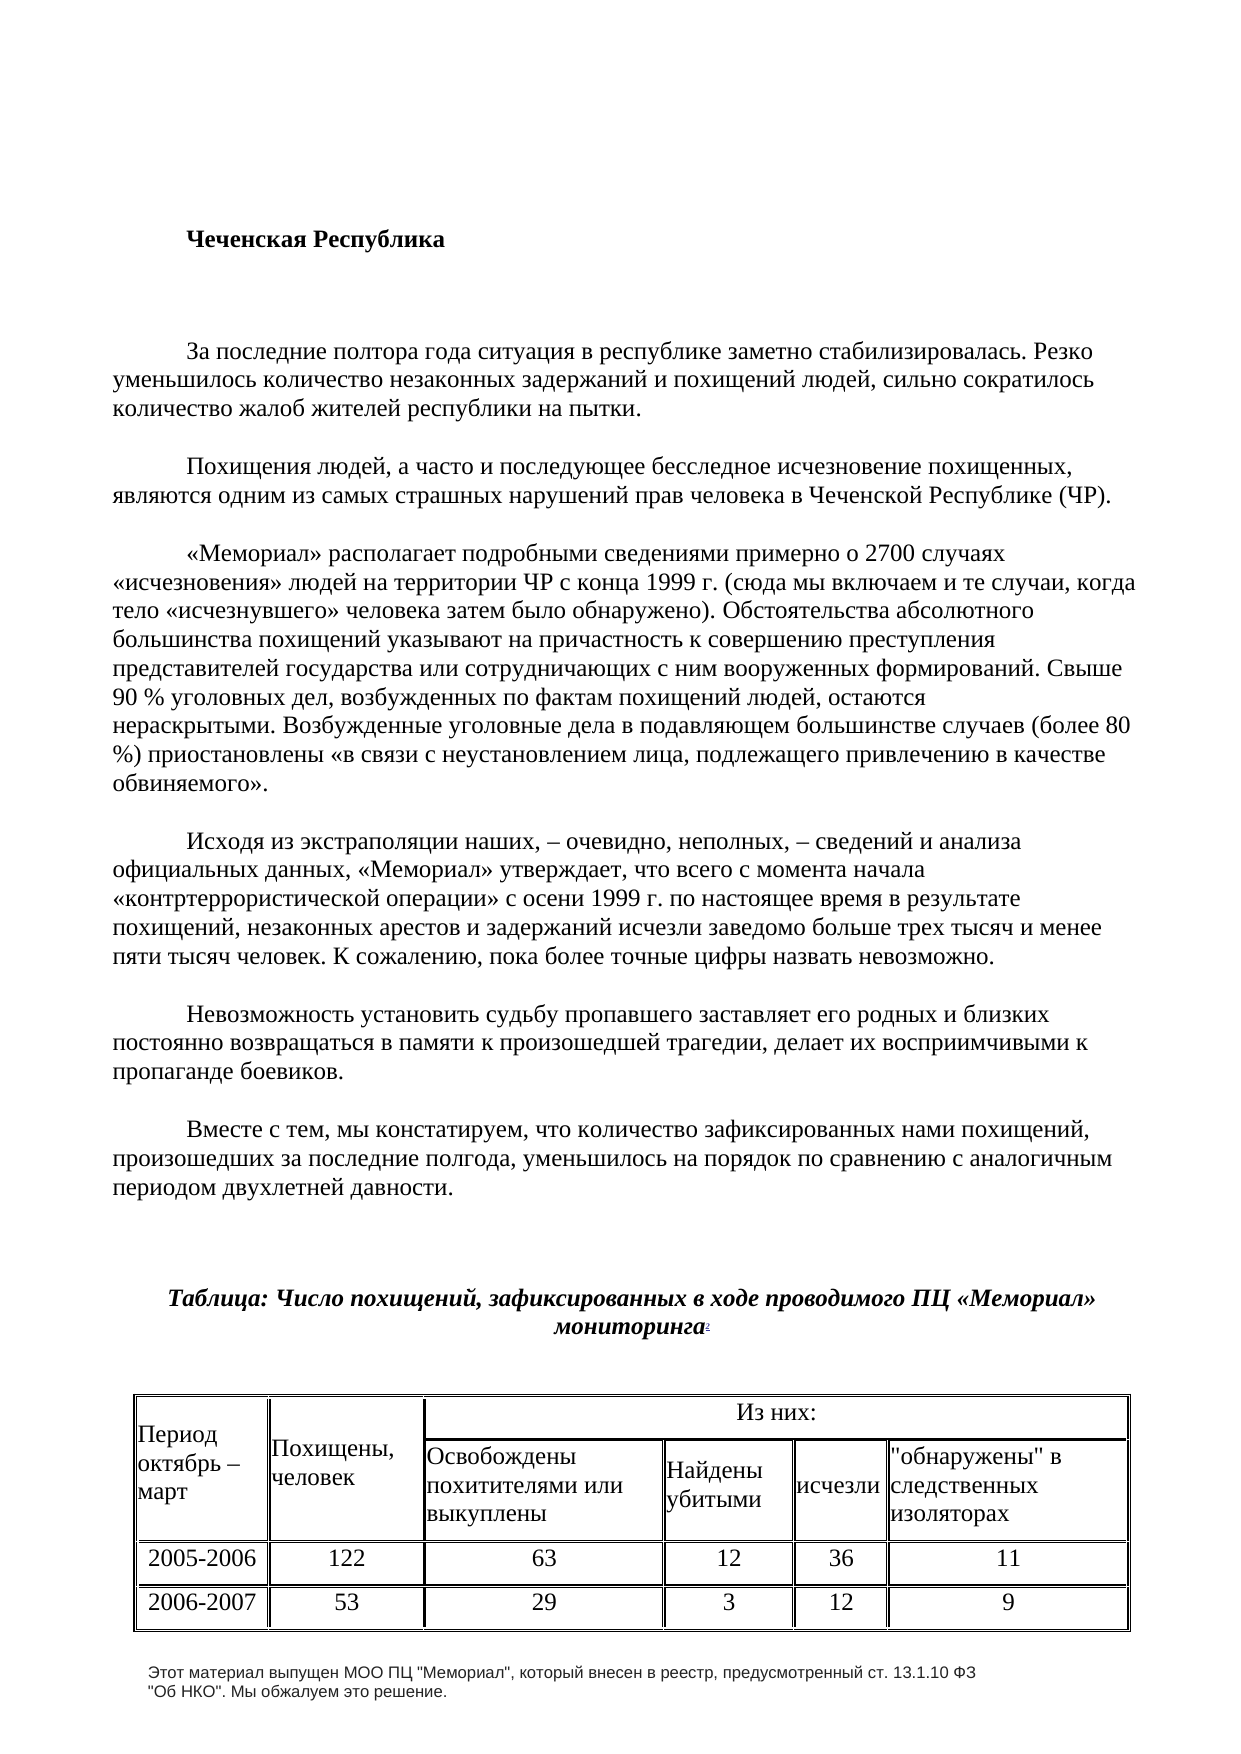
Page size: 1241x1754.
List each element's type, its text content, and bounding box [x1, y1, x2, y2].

text Невозможность установить судьбу пропавшего заставляет его родных и близких постоянно возвращаться в памяти к произошедшей трагедии, делает их восприимчивыми к пропаганде боевиков. [112, 999, 1152, 1085]
table_cell 9 [888, 1584, 1128, 1628]
table_header Период октябрь – март [137, 1395, 269, 1540]
table_cell Освобождены похитителями или выкуплены [426, 1441, 662, 1540]
text Таблица: Число похищений, зафиксированных в ходе проводимого ПЦ «Мемориал» мониторинга2 [112, 1283, 1152, 1340]
text Вместе с тем, мы констатируем, что количество зафиксированных нами похищений, произошедших за последние полгода, уменьшилось на порядок по сравнению с аналогичным периодом двухлетней давности. [112, 1114, 1152, 1200]
text «Мемориал» располагает подробными сведениями примерно о 2700 случаях «исчезновения» людей на территории ЧР с конца 1999 г. (сюда мы включаем и те случаи, когда тело «исчезнувшего» человека затем было обнаружено). Обстоятельства абсолютного большинства похищений указывают на причастность к совершению преступления представителей государства или сотрудничающих с ним вооруженных формирований. Свыше 90 % уголовных дел, возбужденных по фактам похищений людей, остаются нераскрытыми. Возбужденные уголовные дела в подавляющем большинстве случаев (более 80 %) приостановлены «в связи с неустановлением лица, подлежащего привлечению в качестве обвиняемого». [112, 538, 1152, 797]
table_cell Найдены убитыми [666, 1441, 792, 1540]
table_cell 53 [269, 1588, 424, 1628]
table_cell 12 [666, 1543, 792, 1584]
table_header Похищены, человек [269, 1395, 424, 1540]
table_cell 2005-2006 [135, 1540, 269, 1584]
table_cell 63 [426, 1543, 662, 1584]
table_cell 3 [664, 1584, 794, 1628]
table_cell 36 [796, 1543, 886, 1584]
table_cell 2006-2007 [137, 1584, 269, 1628]
table_cell исчезли [796, 1441, 886, 1540]
table_cell 11 [888, 1540, 1129, 1584]
text Чеченская Республика [112, 224, 1152, 253]
text Похищения людей, а часто и последующее бесследное исчезновение похищенных, являются одним из самых страшных нарушений прав человека в Чеченской Республике (ЧР). [112, 451, 1152, 509]
table_cell 122 [271, 1543, 423, 1584]
text Исходя из экстраполяции наших, – очевидно, неполных, – сведений и анализа официальных данных, «Мемориал» утверждает, что всего с момента начала «контртеррористической операции» с осени 1999 г. по настоящее время в результате похищений, незаконных арестов и задержаний исчезли заведомо больше трех тысяч и менее пяти тысяч человек. К сожалению, пока более точные цифры назвать невозможно. [112, 826, 1152, 969]
table_cell "обнаружены" в следственных изоляторах [890, 1438, 1129, 1540]
text За последние полтора года ситуация в республике заметно стабилизировалась. Резко уменьшилось количество незаконных задержаний и похищений людей, сильно сократилось количество жалоб жителей республики на пытки. [112, 336, 1152, 422]
table_header Из них: [424, 1397, 1127, 1438]
table_cell 12 [794, 1584, 888, 1628]
table_cell 29 [424, 1584, 664, 1628]
